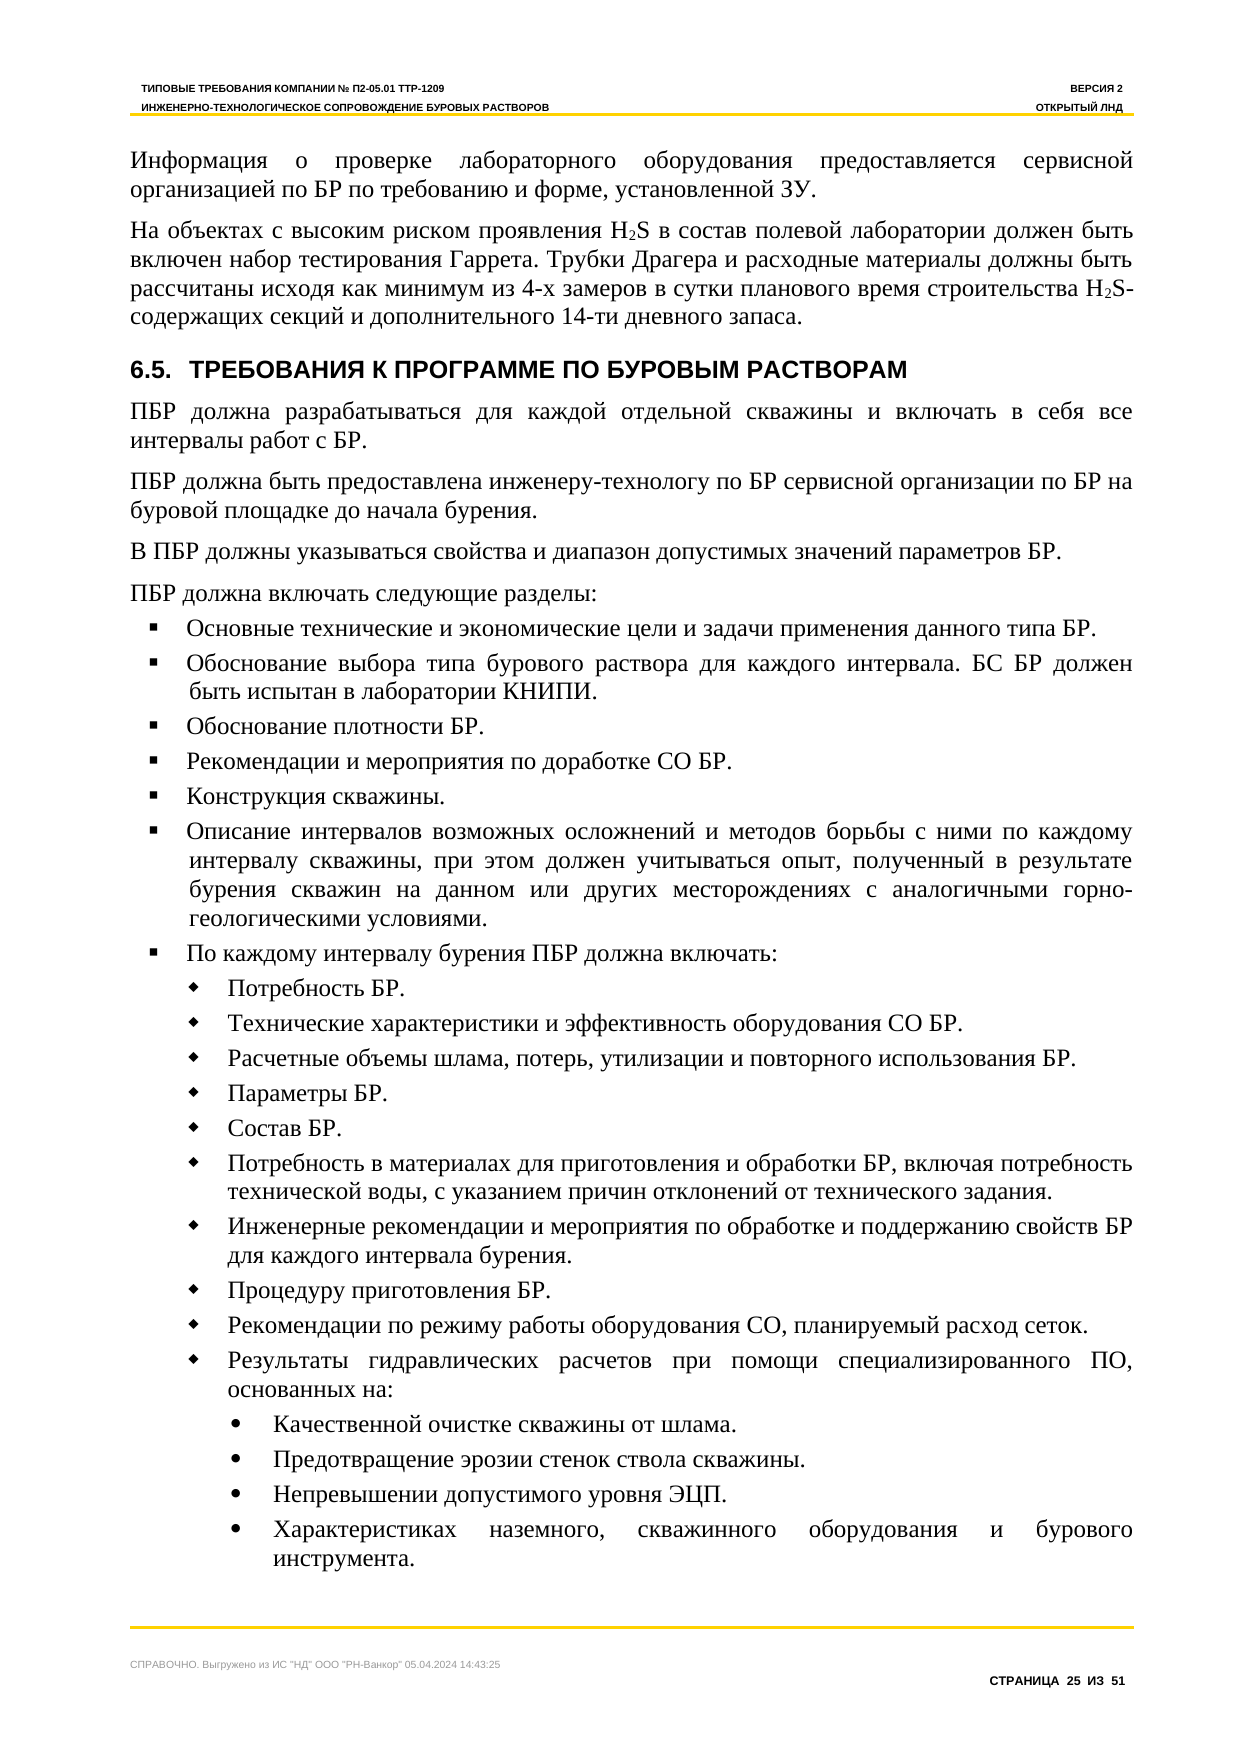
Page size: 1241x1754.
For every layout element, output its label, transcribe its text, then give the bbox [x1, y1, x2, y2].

list Характеристиках наземного, скважинного оборудования и бурового инструмента. [231, 1514, 1134, 1571]
list Результаты гидравлических расчетов при помощи специализированного ПО, основанных на: [186, 1345, 1134, 1403]
list Качественной очистке скважины от шлама. [231, 1409, 1134, 1438]
text ПБР должна включать следующие разделы: [130, 578, 1134, 606]
list Инженерные рекомендации и мероприятия по обработке и поддержанию свойств БР для каждого интервала бурения. [186, 1211, 1134, 1269]
text На объектах с высоким риском проявления H2S в состав полевой лаборатории должен быть включен набор тестирования Гаррета. Трубки Драгера и расходные материалы должны быть рассчитаны исходя как минимум из 4-х замеров в сутки планового время строительства H2S-содержащих секций и дополнительного 14-ти дневного запаса. [130, 215, 1134, 330]
list Технические характеристики и эффективность оборудования СО БР. [186, 1008, 1134, 1036]
list Расчетные объемы шлама, потерь, утилизации и повторного использования БР. [186, 1043, 1134, 1071]
list Основные технические и экономические цели и задачи применения данного типа БР. [148, 613, 1134, 641]
list Состав БР. [186, 1113, 1134, 1141]
list Предотвращение эрозии стенок ствола скважины. [231, 1444, 1134, 1473]
list Параметры БР. [186, 1078, 1134, 1106]
list Потребность БР. [186, 973, 1134, 1001]
list Описание интервалов возможных осложнений и методов борьбы с ними по каждому интервалу скважины, при этом должен учитываться опыт, полученный в результате бурения скважин на данном или других месторождениях с аналогичными горно-геологическими условиями. [148, 816, 1134, 931]
text ПБР должна разрабатываться для каждой отдельной скважины и включать в себя все интервалы работ с БР. [130, 396, 1134, 454]
list Потребность в материалах для приготовления и обработки БР, включая потребность технической воды, с указанием причин отклонений от технического задания. [186, 1148, 1134, 1205]
text ПБР должна быть предоставлена инженеру-технологу по БР сервисной организации по БР на буровой площадке до начала бурения. [130, 466, 1134, 524]
list Обоснование плотности БР. [148, 711, 1134, 740]
list Непревышении допустимого уровня ЭЦП. [231, 1479, 1134, 1508]
list Конструкция скважины. [148, 781, 1134, 810]
list Рекомендации и мероприятия по доработке СО БР. [148, 746, 1134, 775]
list Обоснование выбора типа бурового раствора для каждого интервала. БС БР должен быть испытан в лаборатории КНИПИ. [148, 648, 1134, 705]
text В ПБР должны указываться свойства и диапазон допустимых значений параметров БР. [130, 536, 1134, 565]
list По каждому интервалу бурения ПБР должна включать: [148, 938, 1134, 966]
list Процедуру приготовления БР. [186, 1275, 1134, 1304]
text ТРЕБОВАНИЯ К ПРОГРАММЕ ПО БУРОВЫМ РАСТВОРАМ [130, 355, 1134, 384]
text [130, 145, 1134, 203]
list Рекомендации по режиму работы оборудования СО, планируемый расход сеток. [186, 1310, 1134, 1339]
